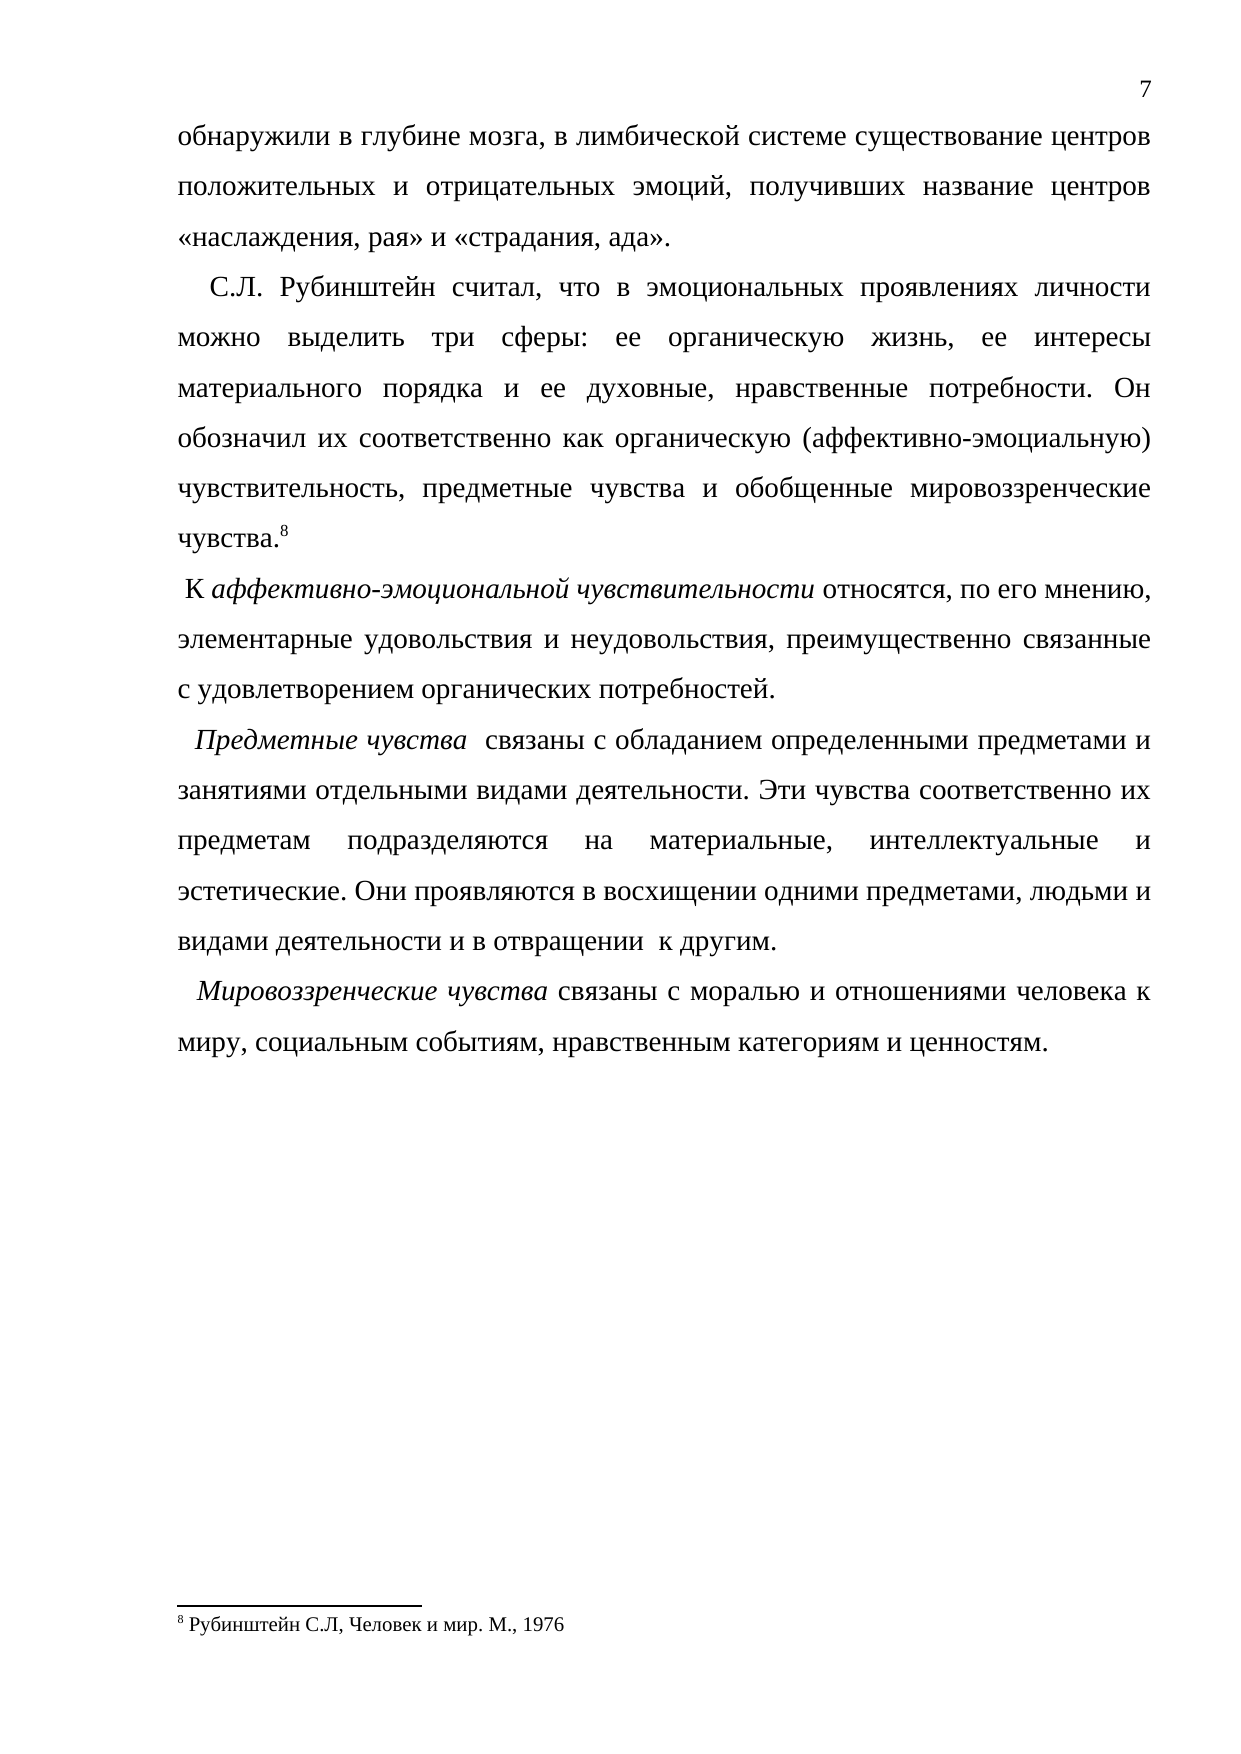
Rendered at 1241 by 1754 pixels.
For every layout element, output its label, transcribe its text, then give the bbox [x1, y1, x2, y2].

text С.Л. Рубинштейн считал, что в эмоциональных проявлениях личности можно выделить три сферы: ее органическую жизнь, ее интересы материального порядка и ее духовные, нравственные потребности. Он обозначил их соответственно как органическую (аффективно-эмоциальную) чувствительность, предметные чувства и обобщенные мировоззренческие чувства. [177, 269, 1152, 554]
text К аффективно-эмоциональной чувствительности относятся, по его мнению, элементарные удовольствия и неудовольствия, преимущественно связанные с удовлетворением органических потребностей. [177, 571, 1152, 705]
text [177, 118, 1152, 252]
text Мировоззренческие чувства связаны с моралью и отношениями человека к миру, социальным событиям, нравственным категориям и ценностям. [177, 973, 1152, 1057]
text Предметные чувства связаны с обладанием определенными предметами и занятиями отдельными видами деятельности. Эти чувства соответственно их предметам подразделяются на материальные, интеллектуальные и эстетические. Они проявляются в восхищении одними предметами, людьми и видами деятельности и в отвращении к другим. [177, 722, 1152, 957]
